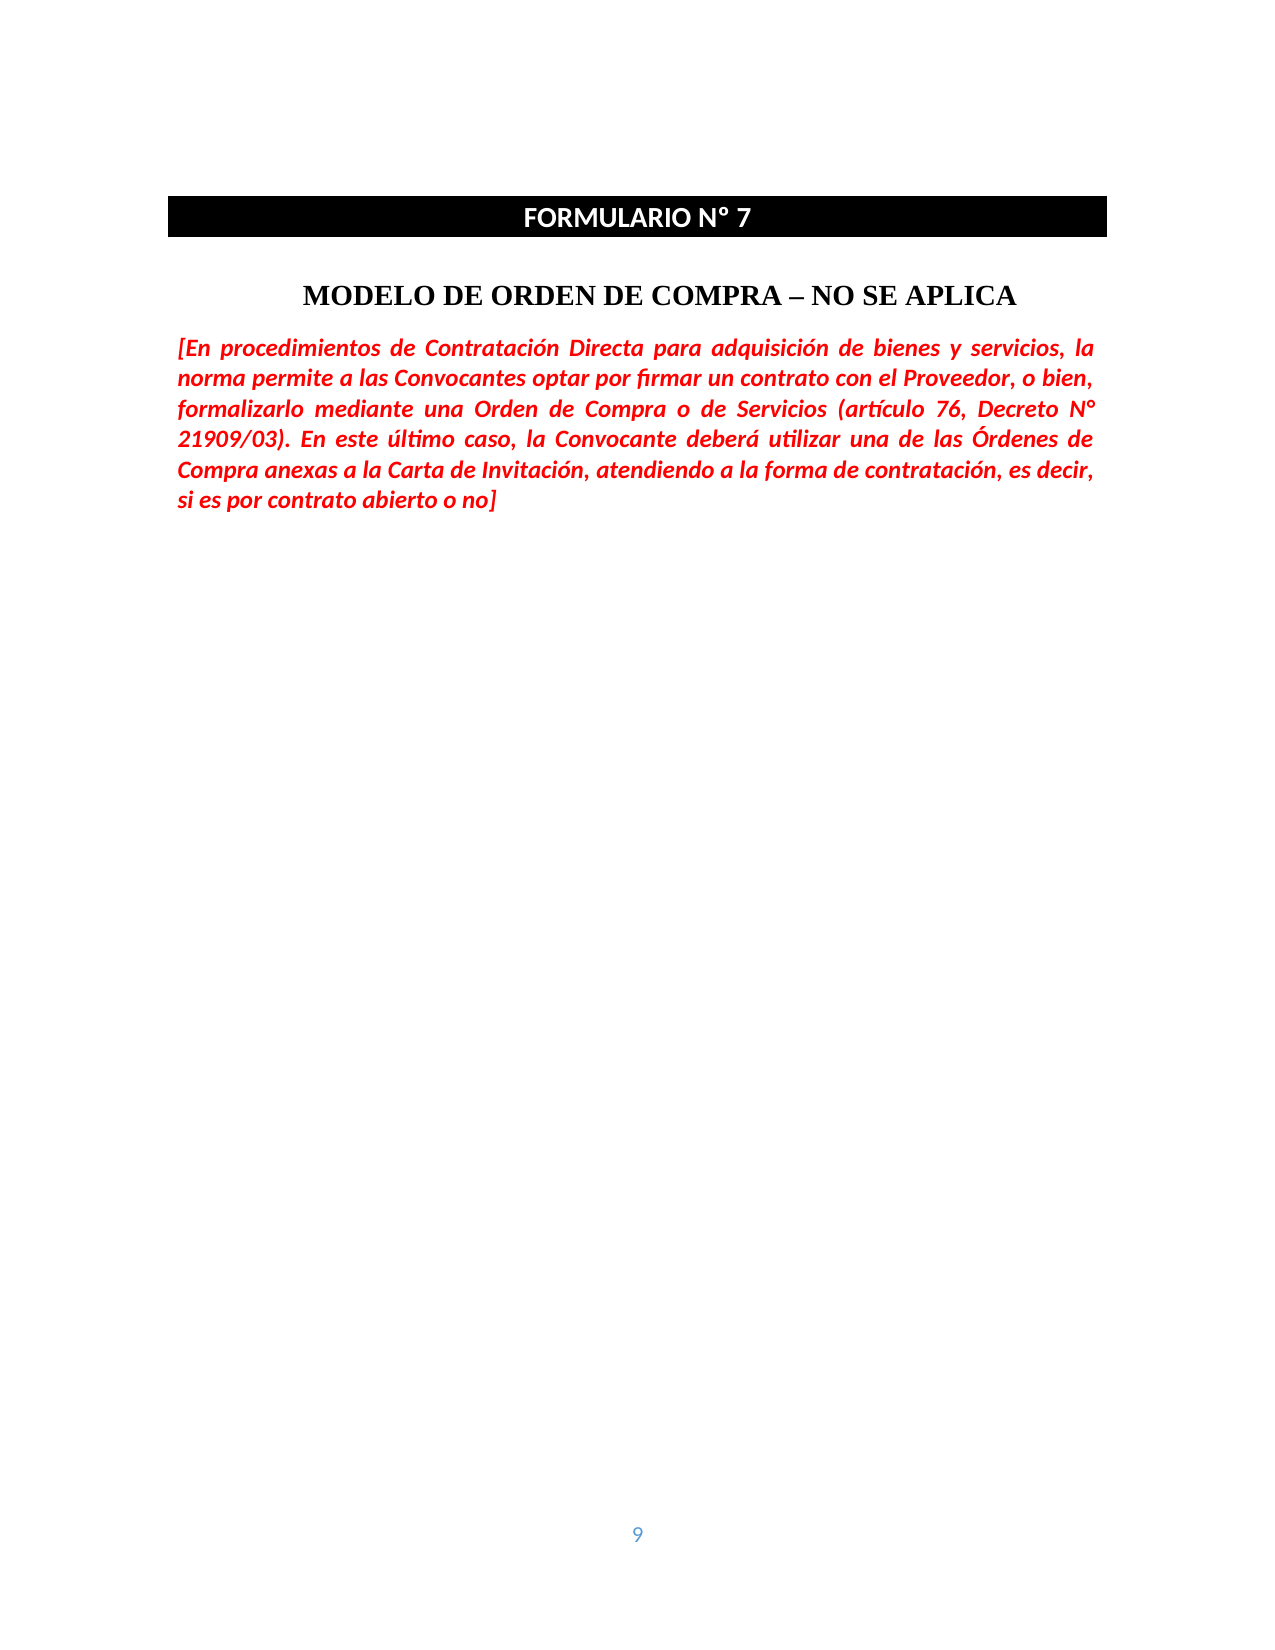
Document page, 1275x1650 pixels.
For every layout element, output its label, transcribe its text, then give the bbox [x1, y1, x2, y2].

text [En procedimientos de Contratación Directa para adquisición de bienes y servicios, la norma permite a las Convocantes optar por firmar un contrato con el Proveedor, o bien, formalizarlo mediante una Orden de Compra o de Servicios (artículo 76, Decreto N° 21909/03). En este último caso, la Convocante deberá utilizar una de las Órdenes de Compra anexas a la Carta de Invitación, atendiendo a la forma de contratación, es decir, si es por contrato abierto o no] [177, 332, 1098, 515]
text FORMULARIO Nº 7 [169, 197, 1106, 236]
text MODELO DE ORDEN DE COMPRA – NO SE APLICA [222, 278, 1098, 312]
